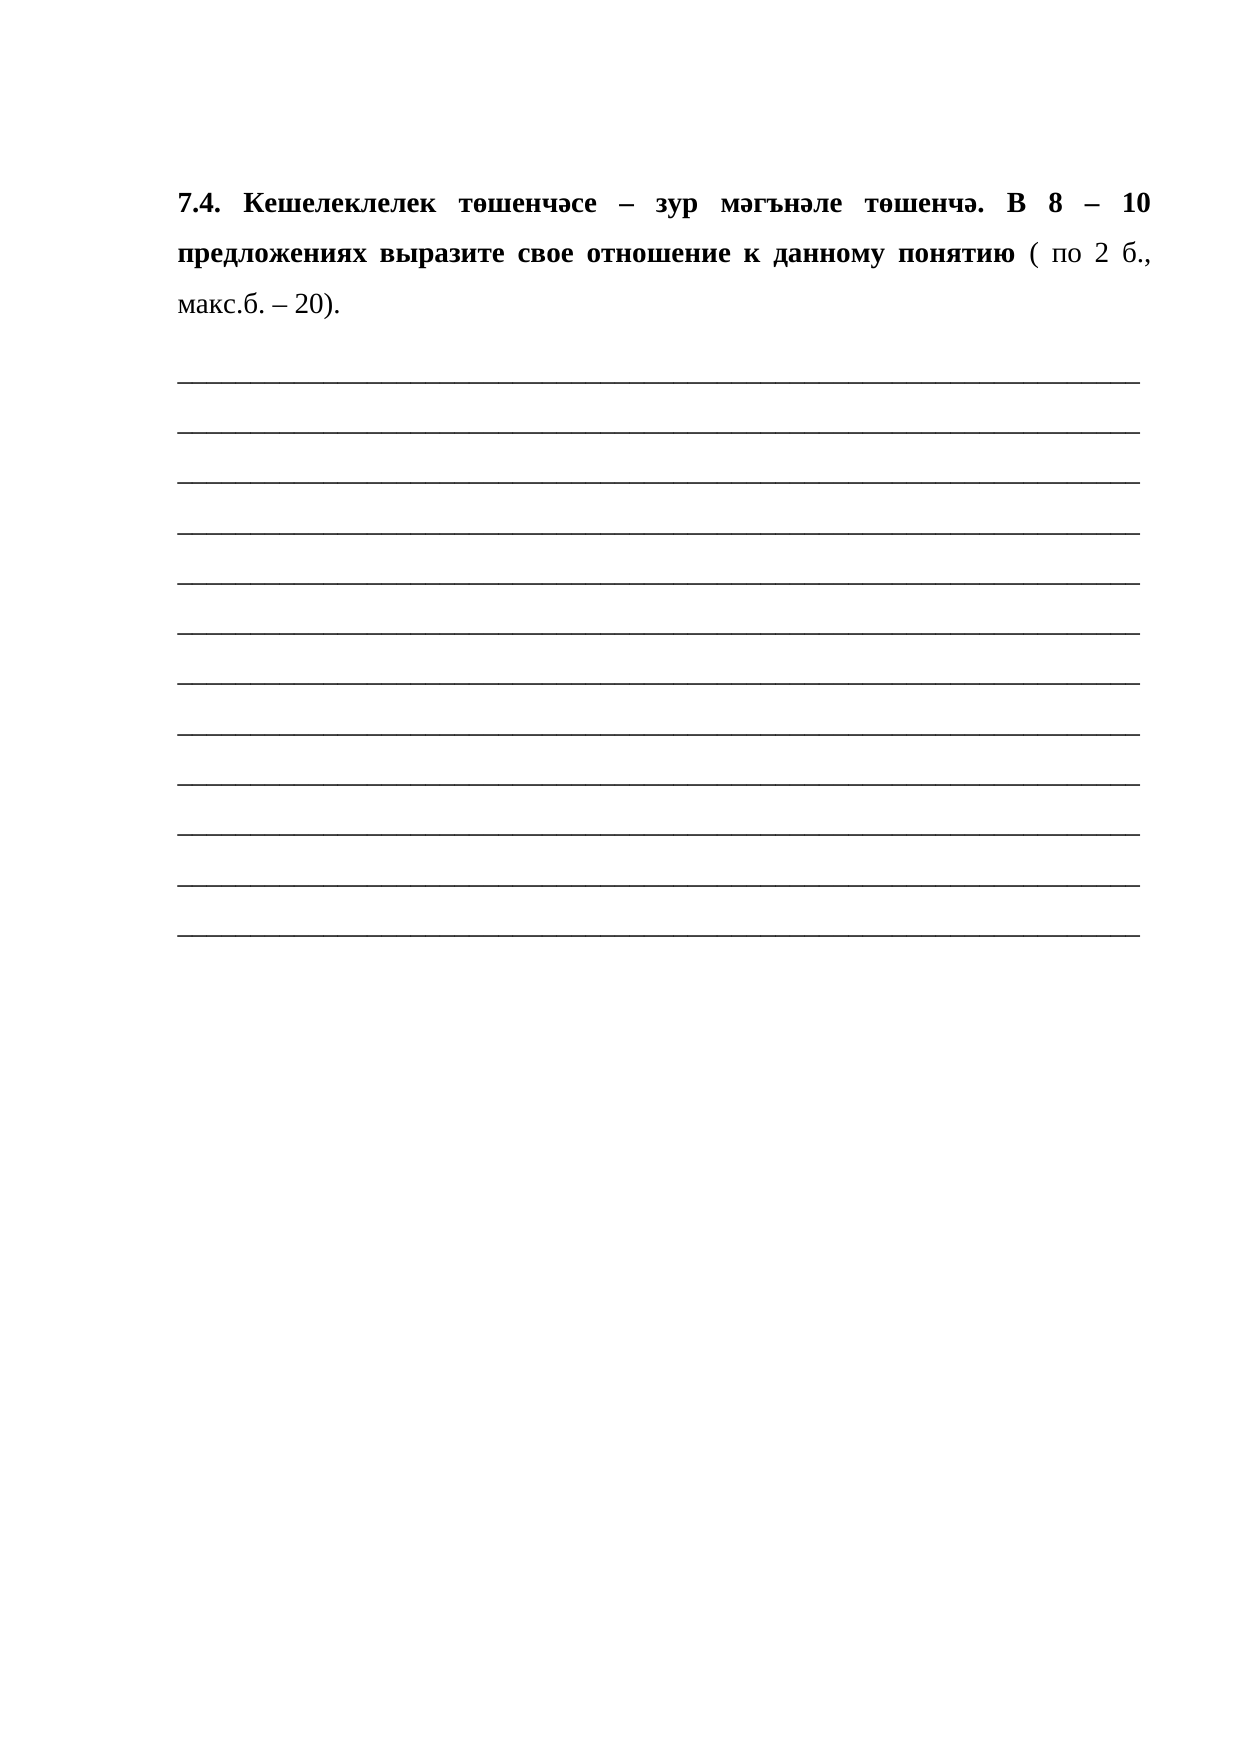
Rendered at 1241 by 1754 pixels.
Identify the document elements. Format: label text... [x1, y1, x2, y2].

text ________________________________________________________________________________________________________________________________________________________________________________________________________________________________________________________________________________________________________________________________________________________________________________________________________________________________________________________________________________________________________________________________________________________________________________________________________________________________________________________________________________________________________________________________________________________________________________________________________________________ [177, 353, 1152, 940]
text 7.4. Кешелеклелек төшенчәсе – зур мәгънәле төшенчә. В 8 – 10 предложениях выразите свое отношение к данному понятию ( по 2 б., макс.б. – 20). [177, 185, 1152, 319]
